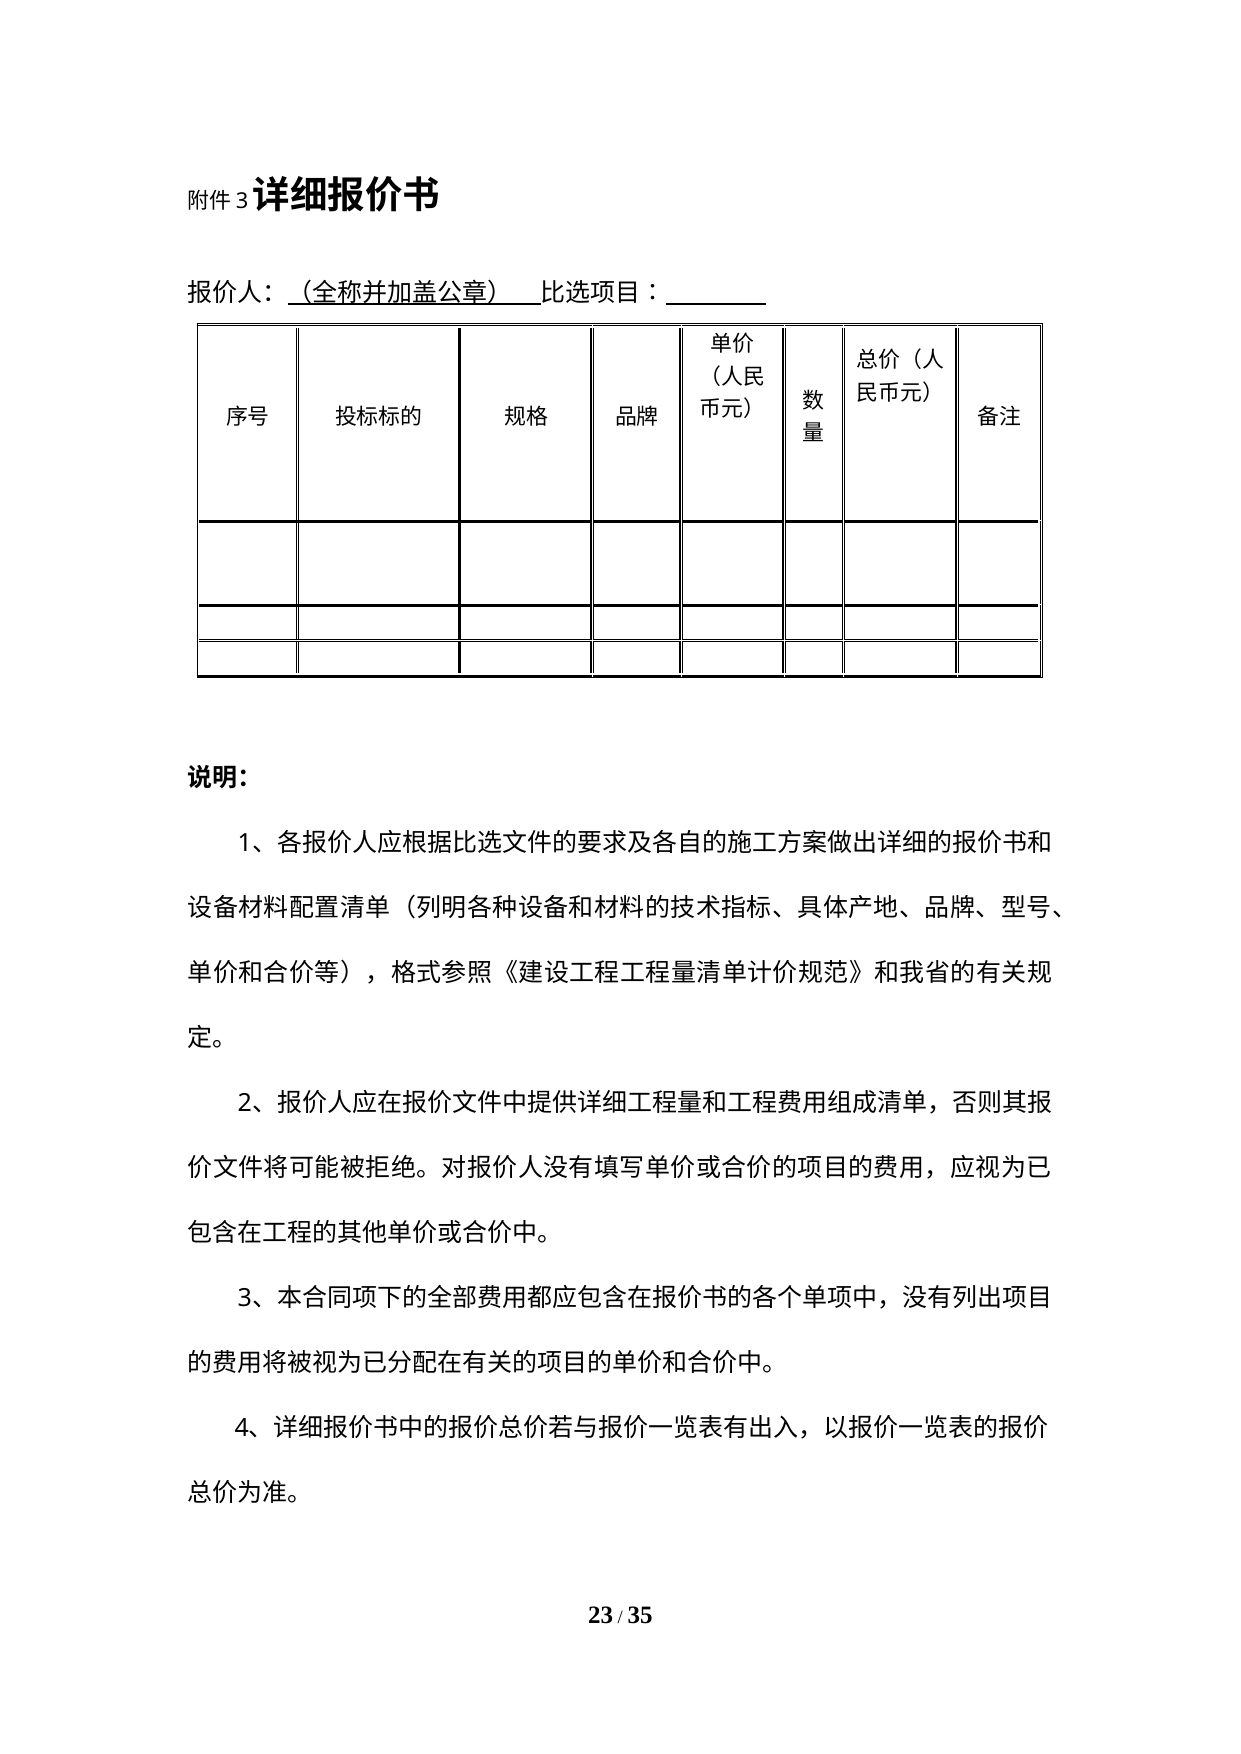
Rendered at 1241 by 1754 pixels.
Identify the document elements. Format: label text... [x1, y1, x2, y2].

table_header 投标标的 [298, 326, 459, 519]
table_cell [683, 607, 782, 639]
table_cell [198, 642, 297, 675]
text 说明： [187, 743, 1053, 808]
table_cell [843, 639, 957, 675]
table_cell [198, 606, 296, 639]
table_cell [594, 523, 679, 603]
table_cell [461, 607, 590, 639]
table_header 备注 [957, 326, 1040, 519]
text 附件3详细报价书 [187, 160, 1053, 225]
table_cell [299, 607, 458, 639]
table_cell [959, 520, 1041, 603]
table_cell [786, 523, 842, 603]
table_cell [683, 523, 782, 603]
table_cell [845, 607, 955, 639]
table_header 总价（人民币元） [843, 324, 957, 519]
table_cell [845, 523, 955, 603]
table_header 品牌 [592, 326, 681, 519]
text 4、详细报价书中的报价总价若与报价一览表有出入，以报价一览表的报价总价为准。 [187, 1393, 1053, 1523]
text 3、本合同项下的全部费用都应包含在报价书的各个单项中，没有列出项目的费用将被视为已分配在有关的项目的单价和合价中。 [187, 1263, 1053, 1393]
table_cell [594, 607, 679, 639]
table_header 单价（人民币元） [681, 326, 784, 519]
table_cell [681, 642, 784, 675]
table_cell [786, 607, 842, 639]
table_header 序号 [198, 326, 297, 519]
table_cell [298, 642, 459, 675]
table_cell [957, 639, 1040, 675]
text 2、报价人应在报价文件中提供详细工程量和工程费用组成清单，否则其报价文件将可能被拒绝。对报价人没有填写单价或合价的项目的费用，应视为已包含在工程的其他单价或合价中。 [187, 1068, 1053, 1263]
table_cell [460, 642, 592, 675]
text 1、各报价人应根据比选文件的要求及各自的施工方案做出详细的报价书和设备材料配置清单（列明各种设备和材料的技术指标、具体产地、品牌、型号、单价和合价等），格式参照《建设工程工程量清单计价规范》和我省的有关规定。 [187, 808, 1053, 1068]
table_cell [592, 642, 681, 675]
table_cell [959, 604, 1041, 639]
table_header 规格 [460, 326, 592, 519]
table_cell [198, 522, 296, 603]
table_cell [461, 523, 590, 603]
text 报价人：（全称并加盖公章） 比选项目∶ [187, 258, 1053, 323]
table_header 数量 [784, 326, 843, 519]
table_cell [784, 642, 843, 675]
table_cell [299, 523, 458, 603]
